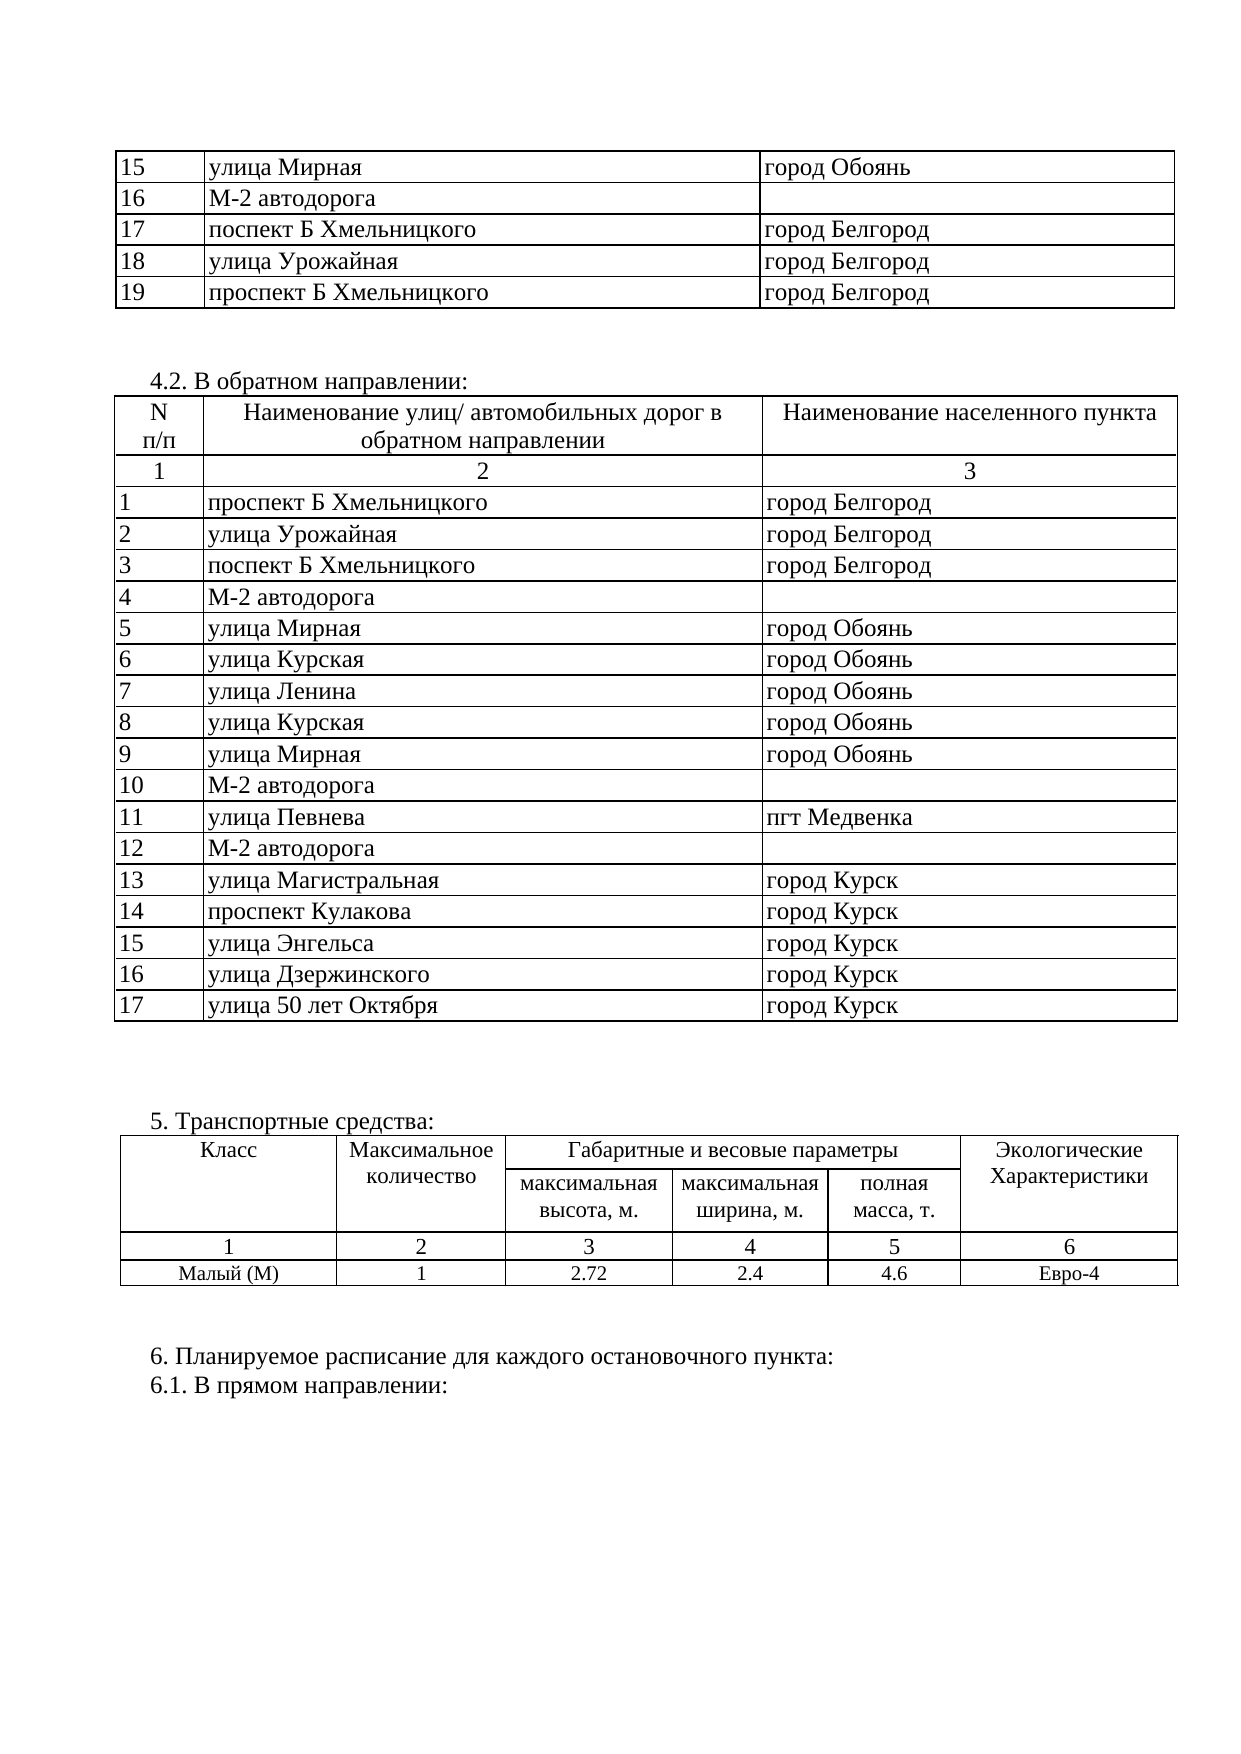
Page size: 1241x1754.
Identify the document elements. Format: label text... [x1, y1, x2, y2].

table_cell проспект Кулакова [204, 896, 762, 926]
table_cell 5 [115, 613, 203, 643]
table_cell 6 [115, 644, 203, 674]
table_cell 16 [115, 959, 203, 989]
table_cell 2.4 [673, 1261, 827, 1285]
table_cell 2 [115, 518, 203, 548]
table_cell М-2 автодорога [204, 770, 762, 800]
table_cell улица Курская [204, 707, 762, 737]
table_cell город Белгород [761, 277, 1174, 307]
table_cell М-2 автодорога [205, 183, 759, 213]
table_cell 14 [115, 896, 203, 926]
text 5. Транспортные средства: [150, 1106, 1090, 1134]
table_cell [763, 580, 1177, 611]
table_cell улица Дзержинского [204, 959, 762, 989]
table_header N п/п [115, 397, 203, 454]
table_cell проспект Б Хмельницкого [204, 487, 762, 517]
table_cell [761, 183, 1174, 213]
table_cell 6 [961, 1233, 1177, 1259]
table_cell 16 [117, 183, 204, 213]
table_cell 1 [337, 1261, 505, 1285]
table_cell проспект Б Хмельницкого [205, 277, 759, 307]
table_cell город Курск [763, 926, 1177, 957]
table_cell Евро-4 [961, 1261, 1177, 1285]
table_cell 18 [117, 246, 204, 276]
table_cell М-2 автодорога [204, 582, 762, 611]
table_cell 4.6 [829, 1261, 960, 1285]
table_header Экологические Характеристики [961, 1136, 1177, 1231]
table_cell улица Мирная [204, 739, 762, 769]
table_cell город Обоянь [763, 611, 1177, 643]
table_cell Малый (М) [121, 1261, 336, 1285]
table_cell город Обоянь [763, 674, 1177, 706]
table_cell поспект Б Хмельницкого [204, 550, 762, 580]
table_cell город Белгород [761, 246, 1174, 276]
table_cell город Курск [763, 863, 1177, 894]
table_cell улица Певнева [204, 802, 762, 832]
table_cell поспект Б Хмельницкого [205, 215, 759, 244]
table_cell 17 [115, 990, 203, 1020]
table_cell 3 [115, 550, 203, 580]
table_cell максимальная высота, м. [506, 1170, 672, 1231]
table_cell 19 [117, 277, 204, 307]
table_cell 1 [115, 487, 203, 517]
table_cell улица Мирная [204, 613, 762, 643]
table_cell 17 [117, 215, 204, 244]
table_cell город Курск [763, 895, 1177, 926]
table_cell 2 [204, 456, 762, 486]
table_cell улица Урожайная [205, 246, 759, 276]
table_header Наименование улиц/ автомобильных дорог в обратном направлении [204, 397, 762, 454]
table_cell улица Магистральная [204, 865, 762, 894]
table_cell город Обоянь [761, 152, 1174, 181]
table_cell улица Ленина [204, 676, 762, 706]
table_cell пгт Медвенка [763, 800, 1177, 832]
table_cell 9 [115, 738, 203, 769]
table_cell 2.72 [506, 1261, 672, 1285]
table_cell 15 [117, 152, 204, 181]
text 4.2. В обратном направлении: [150, 366, 1090, 395]
table_cell город Обоянь [763, 643, 1177, 674]
table_cell 5 [829, 1233, 960, 1259]
table_cell 11 [115, 801, 203, 832]
table_cell город Белгород [761, 215, 1174, 244]
table_cell город Обоянь [763, 706, 1177, 737]
table_header Класс [121, 1136, 336, 1231]
table_cell 4 [115, 581, 203, 611]
text 6. Планируемое расписание для каждого остановочного пункта: [150, 1341, 1090, 1370]
table_cell 8 [115, 707, 203, 737]
table_cell 3 [506, 1233, 672, 1259]
table_header Максимальное количество [337, 1136, 505, 1231]
table_cell 1 [115, 455, 203, 486]
table_cell 12 [115, 833, 203, 863]
table_cell 2 [337, 1233, 505, 1259]
table_cell [763, 769, 1177, 800]
table_cell М-2 автодорога [204, 833, 762, 863]
table_cell 13 [115, 864, 203, 894]
table_cell максимальная ширина, м. [673, 1170, 827, 1231]
table_cell улица 50 лет Октября [204, 991, 762, 1020]
table_cell улица Энгельса [204, 928, 762, 957]
table_cell город Белгород [763, 517, 1177, 548]
table_cell город Курск [763, 989, 1177, 1020]
text 6.1. В прямом направлении: [150, 1370, 1090, 1399]
table_cell город Белгород [763, 549, 1177, 580]
table_cell 3 [763, 454, 1177, 486]
table_cell улица Курская [204, 645, 762, 674]
table_cell 15 [115, 927, 203, 957]
table_cell улица Урожайная [204, 519, 762, 548]
table_cell 10 [115, 770, 203, 800]
table_cell 1 [121, 1233, 336, 1259]
table_cell город Белгород [763, 486, 1177, 517]
table_header Наименование населенного пункта [763, 397, 1177, 454]
table_header Габаритные и весовые параметры [506, 1136, 960, 1168]
table_cell улица Мирная [205, 152, 759, 181]
table_cell город Курск [763, 958, 1177, 989]
table_cell 4 [673, 1233, 827, 1259]
table_cell город Обоянь [763, 737, 1177, 769]
table_cell полная масса, т. [829, 1170, 960, 1231]
table_cell [763, 832, 1177, 863]
table_cell 7 [115, 675, 203, 706]
